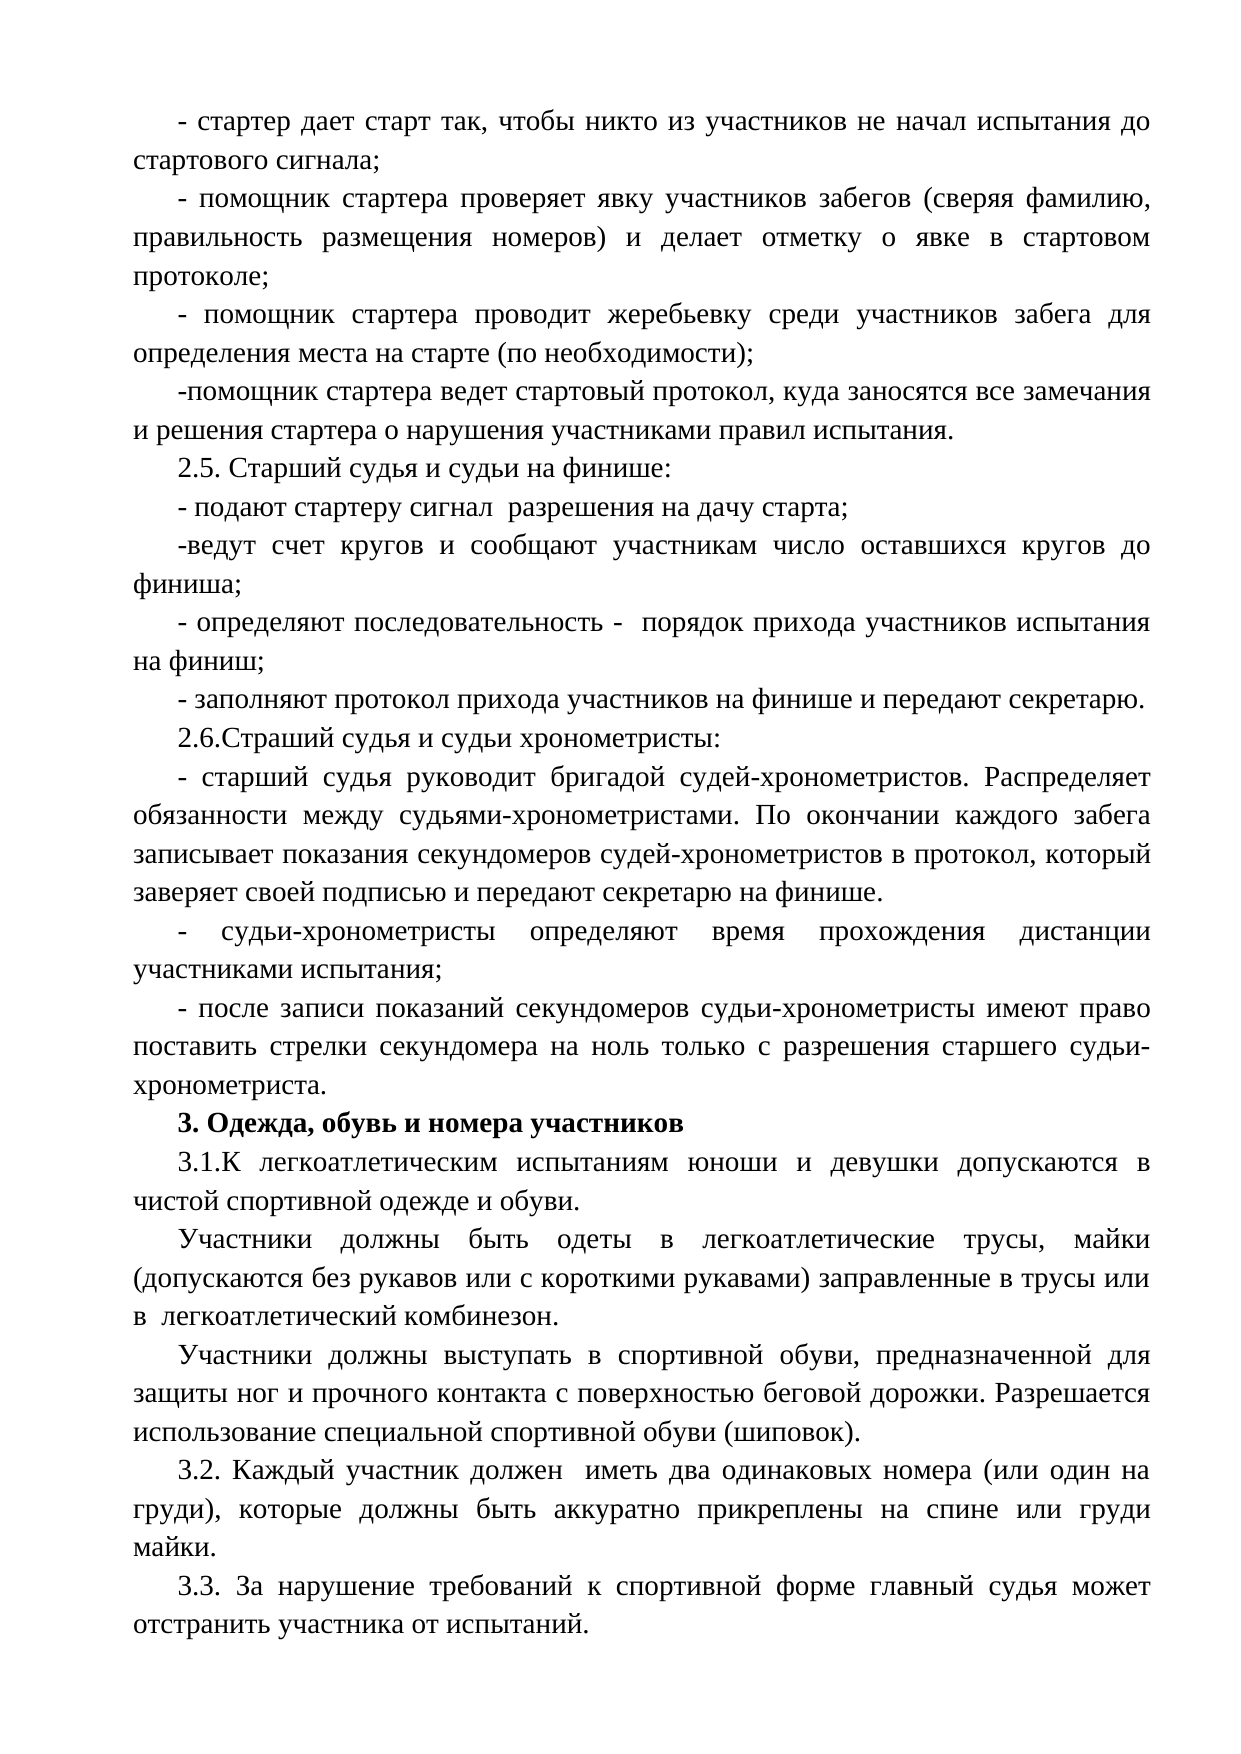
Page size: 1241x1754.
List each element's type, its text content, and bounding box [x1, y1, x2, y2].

text Участники должны выступать в спортивной обуви, предназначенной для защиты ног и прочного контакта с поверхностью беговой дорожки. Разрешается использование специальной спортивной обуви (шиповок). [133, 1337, 1152, 1447]
text - помощник стартера проверяет явку участников забегов (сверяя фамилию, правильность размещения номеров) и делает отметку о явке в стартовом протоколе; [133, 181, 1152, 291]
text - судьи-хронометристы определяют время прохождения дистанции участниками испытания; [133, 913, 1152, 985]
text - определяют последовательность - порядок прихода участников испытания на финиш; [133, 604, 1152, 677]
text 2.6.Страший судья и судьи хронометристы: [133, 720, 1152, 754]
text - подают стартеру сигнал разрешения на дачу старта; [133, 489, 1152, 522]
text - помощник стартера проводит жеребьевку среди участников забега для определения места на старте (по необходимости); [133, 296, 1152, 368]
text -помощник стартера ведет стартовый протокол, куда заносятся все замечания и решения стартера о нарушения участниками правил испытания. [133, 373, 1152, 445]
text Участники должны быть одеты в легкоатлетические трусы, майки (допускаются без рукавов или с короткими рукавами) заправленные в трусы или в легкоатлетический комбинезон. [133, 1221, 1152, 1332]
text 3.1.К легкоатлетическим испытаниям юноши и девушки допускаются в чистой спортивной одежде и обуви. [133, 1144, 1152, 1216]
text 3.3. За нарушение требований к спортивной форме главный судья может отстранить участника от испытаний. [133, 1568, 1152, 1640]
text 3. Одежда, обувь и номера участников [133, 1106, 1152, 1139]
text - заполняют протокол прихода участников на финише и передают секретарю. [133, 682, 1152, 715]
text -ведут счет кругов и сообщают участникам число оставшихся кругов до финиша; [133, 527, 1152, 599]
text - стартер дает старт так, чтобы никто из участников не начал испытания до стартового сигнала; [133, 103, 1152, 176]
text 2.5. Старший судья и судьи на финише: [133, 450, 1152, 484]
text - старший судья руководит бригадой судей-хронометристов. Распределяет обязанности между судьями-хронометристами. По окончании каждого забега записывает показания секундомеров судей-хронометристов в протокол, который заверяет своей подписью и передают секретарю на финише. [133, 759, 1152, 908]
text 3.2. Каждый участник должен иметь два одинаковых номера (или один на груди), которые должны быть аккуратно прикреплены на спине или груди майки. [133, 1452, 1152, 1563]
text - после записи показаний секундомеров судьи-хронометристы имеют право поставить стрелки секундомера на ноль только с разрешения старшего судьи- хронометриста. [133, 990, 1152, 1101]
